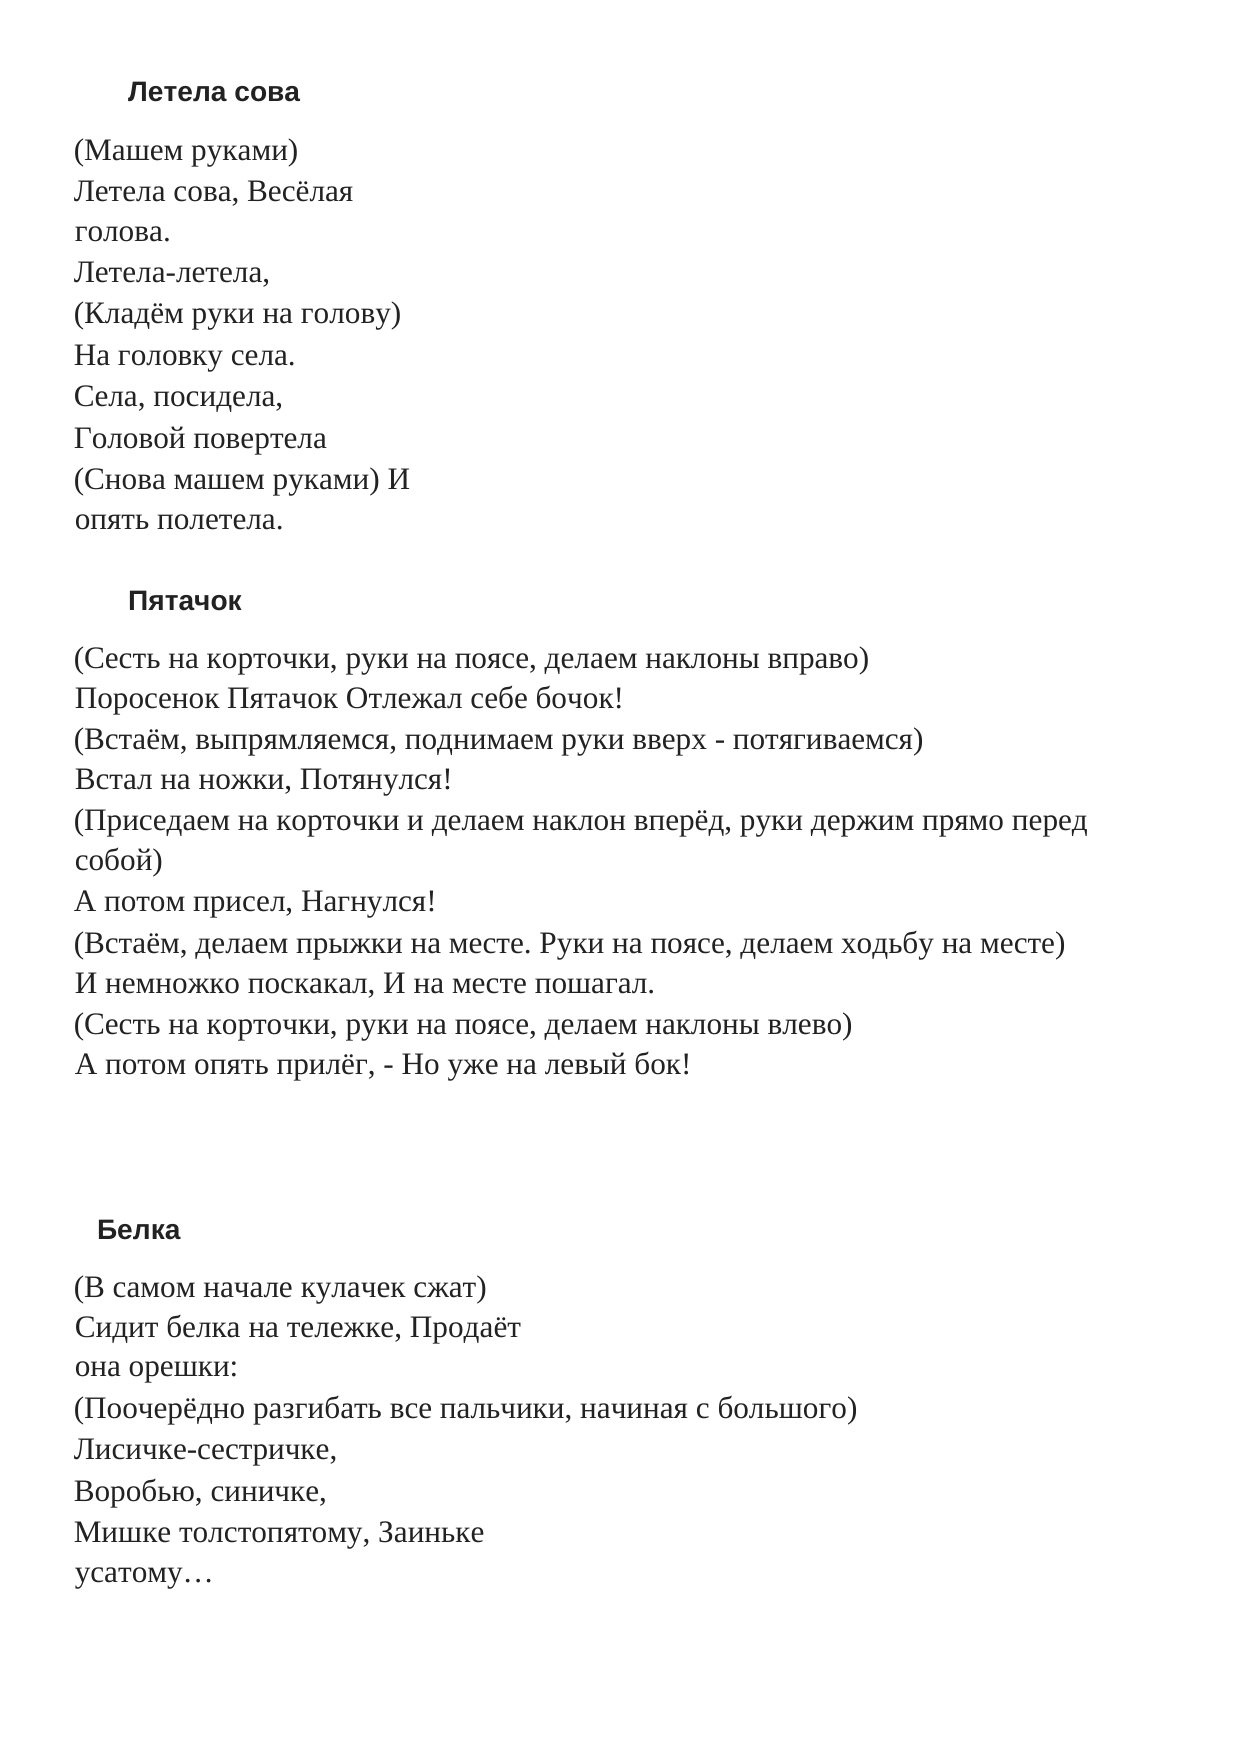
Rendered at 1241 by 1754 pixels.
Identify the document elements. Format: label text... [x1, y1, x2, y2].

text (Кладём руки на голову) [73, 295, 1170, 331]
text Головой повертела [73, 419, 1170, 455]
subtitle Пятачок [73, 584, 1131, 616]
subtitle Белка [73, 1213, 1131, 1245]
text (Снова машем руками) И опять полетела. [73, 460, 412, 536]
text (Сесть на корточки, руки на поясе, делаем наклоны влево) А потом опять прилёг, - Но уже на левый бок! [73, 1005, 854, 1081]
subtitle Летела сова [73, 75, 1131, 108]
text Лисичке-сестричке, [73, 1430, 1170, 1466]
text (Поочерёдно разгибать все пальчики, начиная с большого) [73, 1389, 1170, 1425]
text (В самом начале кулачек сжат) Сидит белка на тележке, Продаёт она орешки: [73, 1268, 522, 1384]
text Летела-летела, [73, 253, 1170, 289]
text (Встаём, выпрямляемся, поднимаем руки вверх - потягиваемся) Встал на ножки, Потянулся! [73, 720, 926, 796]
text (Сесть на корточки, руки на поясе, делаем наклоны вправо) Поросенок Пятачок Отлежал себе бочок! [73, 639, 871, 715]
text (Машем руками) [73, 131, 1170, 167]
text Воробью, синичке, [73, 1472, 1170, 1508]
text На головку села. [73, 336, 1170, 372]
text Летела сова, Весёлая голова. [73, 172, 355, 248]
text (Встаём, делаем прыжки на месте. Руки на поясе, делаем ходьбу на месте) И немножко поскакал, И на месте пошагал. [73, 924, 1068, 1000]
text А потом присел, Нагнулся! [73, 883, 438, 919]
text (Приседаем на корточки и делаем наклон вперёд, руки держим прямо перед собой) [73, 802, 1170, 877]
text Мишке толстопятому, Заиньке усатому… [73, 1513, 486, 1589]
text Села, посидела, [73, 377, 1170, 413]
